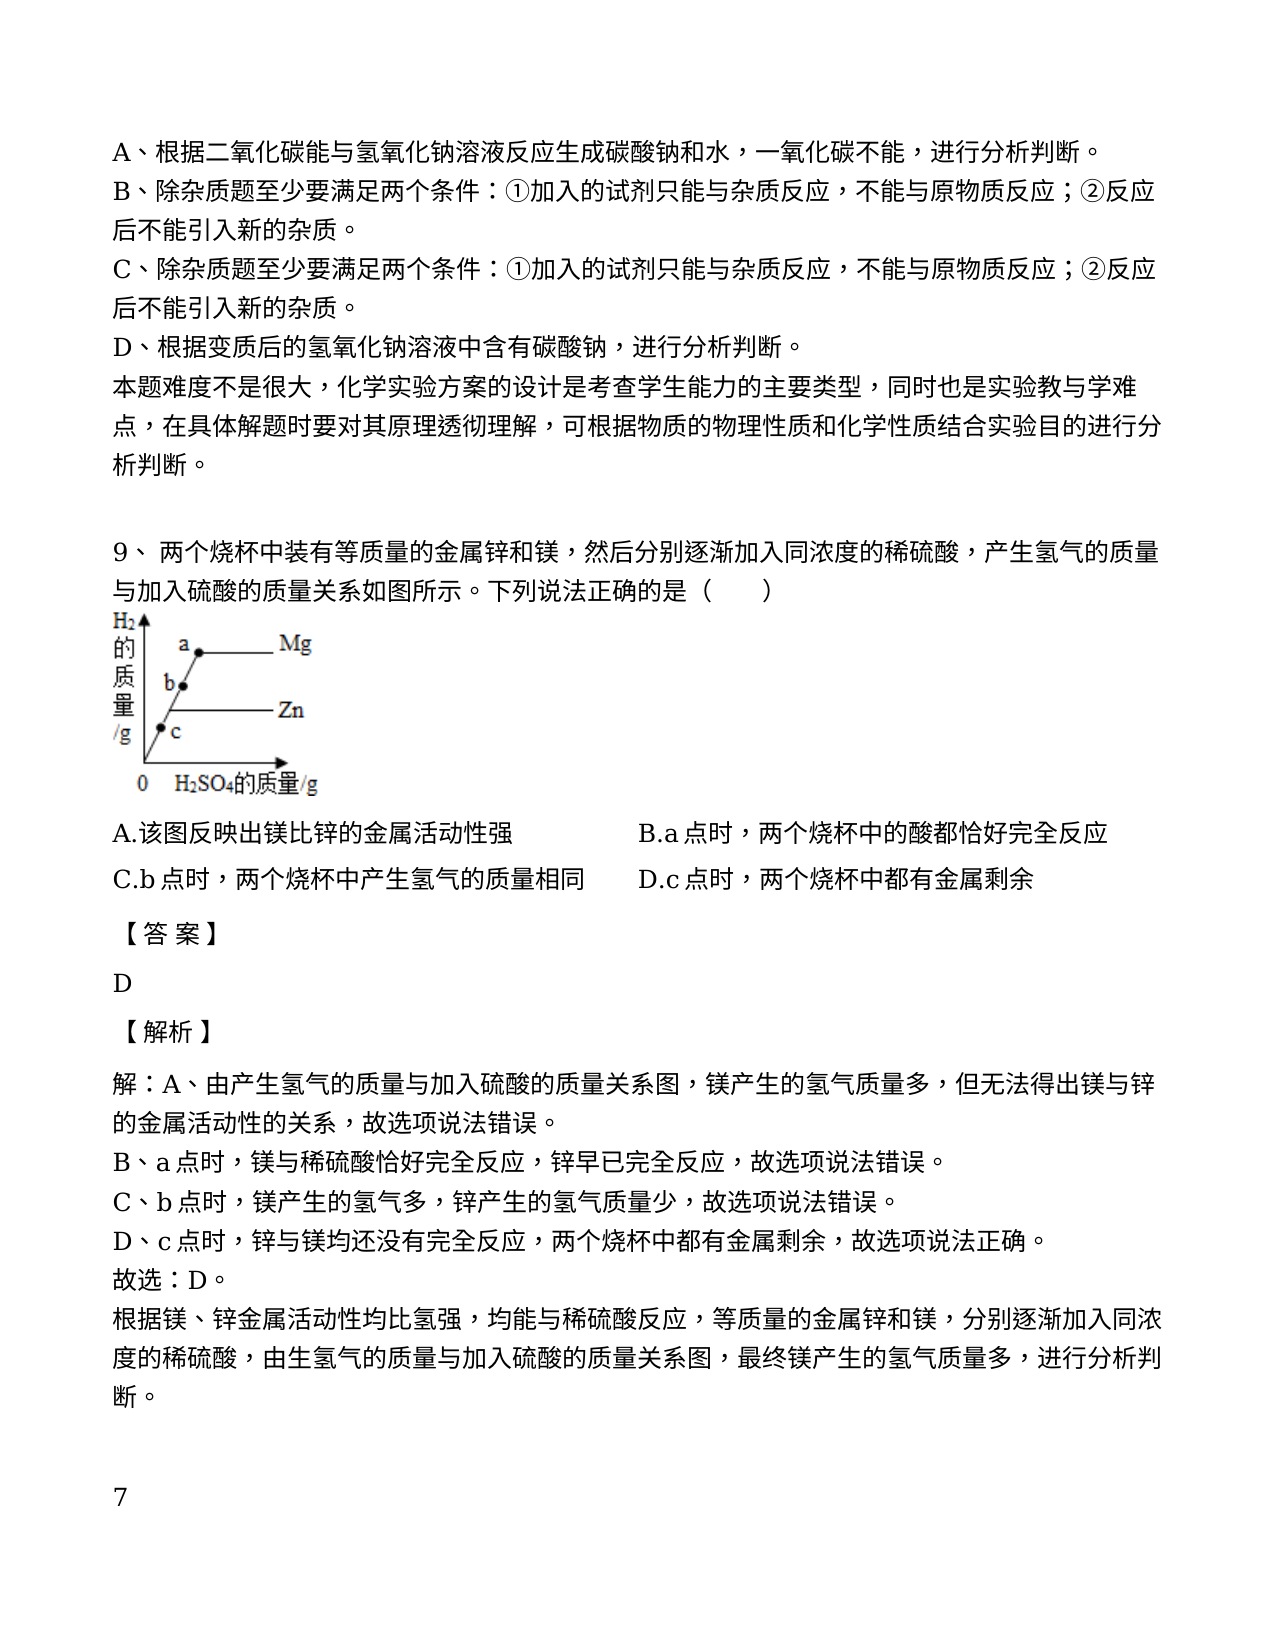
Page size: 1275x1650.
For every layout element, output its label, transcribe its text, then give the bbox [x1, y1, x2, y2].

text 【 解析 】 [112, 1015, 1163, 1049]
table_cell C.b点时，两个烧杯中产生氢气的质量相同 [112, 858, 638, 904]
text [112, 134, 1163, 482]
text 【 答 案 】 [112, 916, 1163, 950]
table_header B.a点时，两个烧杯中的酸都恰好完全反应 [638, 812, 1163, 858]
text D [112, 968, 1163, 998]
table_header A.该图反映出镁比锌的金属活动性强 [112, 812, 638, 858]
text 9、 两个烧杯中装有等质量的金属锌和镁，然后分别逐渐加入同浓度的稀硫酸，产生氢气的质量与加入硫酸的质量关系如图所示。下列说法正确的是（ ） [112, 499, 1163, 795]
table_cell D.c点时，两个烧杯中都有金属剩余 [638, 858, 1163, 904]
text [112, 1067, 1163, 1414]
picture [112, 612, 318, 796]
